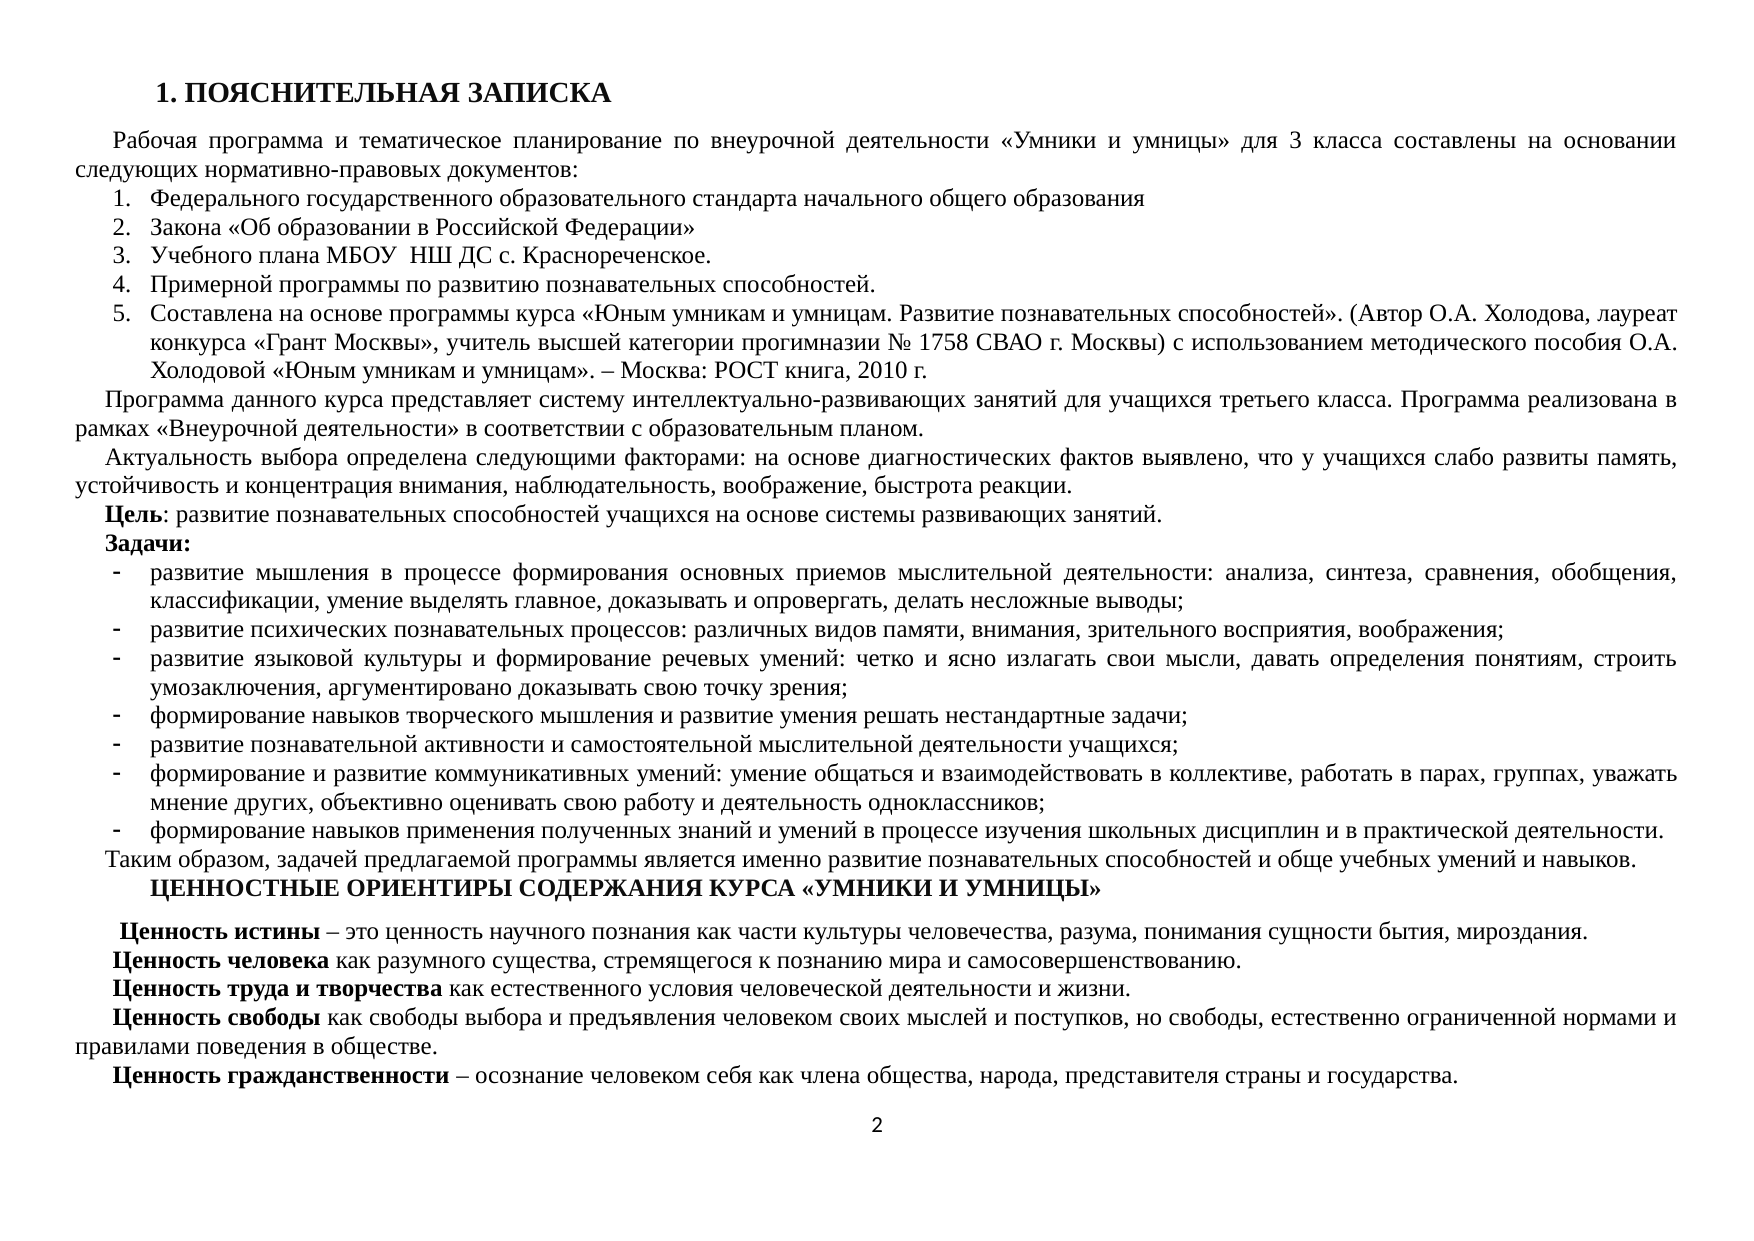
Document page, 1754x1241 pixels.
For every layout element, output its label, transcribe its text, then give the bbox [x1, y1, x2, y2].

text 1. ПОЯСНИТЕЛЬНАЯ ЗАПИСКА [75, 75, 1679, 108]
text ЦЕННОСТНЫЕ ОРИЕНТИРЫ СОДЕРЖАНИЯ КУРСА «УМНИКИ И УМНИЦЫ» [150, 873, 1679, 902]
text Рабочая программа и тематическое планирование по внеурочной деятельности «Умники и умницы» для 3 класса составлены на основании следующих нормативно-правовых документов: [75, 125, 1679, 183]
list развитие языковой культуры и формирование речевых умений: четко и ясно излагать свои мысли, давать определения понятиям, строить умозаключения, аргументировано доказывать свою точку зрения; [112, 643, 1679, 700]
list Учебного плана МБОУ НШ ДС с. Краснореченское. [112, 240, 1679, 269]
text Ценность гражданственности – осознание человеком себя как члена общества, народа, представителя страны и государства. [75, 1060, 1679, 1088]
text Ценность человека как разумного существа, стремящегося к познанию мира и самосовершенствованию. [75, 945, 1679, 973]
list формирование навыков применения полученных знаний и умений в процессе изучения школьных дисциплин и в практической деятельности. [112, 815, 1679, 844]
text Актуальность выбора определена следующими факторами: на основе диагностических фактов выявлено, что у учащихся слабо развиты память, устойчивость и концентрация внимания, наблюдательность, воображение, быстрота реакции. [75, 442, 1679, 499]
text Цель: развитие познавательных способностей учащихся на основе системы развивающих занятий. [75, 499, 1679, 528]
text Ценность свободы как свободы выбора и предъявления человеком своих мыслей и поступков, но свободы, естественно ограниченной нормами и правилами поведения в обществе. [75, 1002, 1679, 1060]
list формирование навыков творческого мышления и развитие умения решать нестандартные задачи; [112, 700, 1679, 729]
text Задачи: [75, 528, 1679, 557]
list Закона «Об образовании в Российской Федерации» [112, 212, 1679, 240]
list развитие психических познавательных процессов: различных видов памяти, внимания, зрительного восприятия, воображения; [112, 614, 1679, 643]
list Федерального государственного образовательного стандарта начального общего образования [112, 183, 1679, 212]
text Ценность истины – это ценность научного познания как части культуры человечества, разума, понимания сущности бытия, мироздания. [75, 916, 1679, 945]
list развитие мышления в процессе формирования основных приемов мыслительной деятельности: анализа, синтеза, сравнения, обобщения, классификации, умение выделять главное, доказывать и опровергать, делать несложные выводы; [112, 557, 1679, 614]
text Таким образом, задачей предлагаемой программы является именно развитие познавательных способностей и обще учебных умений и навыков. [75, 844, 1679, 873]
list формирование и развитие коммуникативных умений: умение общаться и взаимодействовать в коллективе, работать в парах, группах, уважать мнение других, объективно оценивать свою работу и деятельность одноклассников; [112, 758, 1679, 815]
text Ценность труда и творчества как естественного условия человеческой деятельности и жизни. [75, 973, 1679, 1002]
list Примерной программы по развитию познавательных способностей. [112, 269, 1679, 298]
text Программа данного курса представляет систему интеллектуально-развивающих занятий для учащихся третьего класса. Программа реализована в рамках «Внеурочной деятельности» в соответствии с образовательным планом. [75, 384, 1679, 442]
list Составлена на основе программы курса «Юным умникам и умницам. Развитие познавательных способностей». (Автор О.А. Холодова, лауреат конкурса «Грант Москвы», учитель высшей категории прогимназии № 1758 СВАО г. Москвы) с использованием методического пособия О.А. Холодовой «Юным умникам и умницам». – Москва: РОСТ книга, . [112, 298, 1679, 384]
list развитие познавательной активности и самостоятельной мыслительной деятельности учащихся; [112, 729, 1679, 758]
